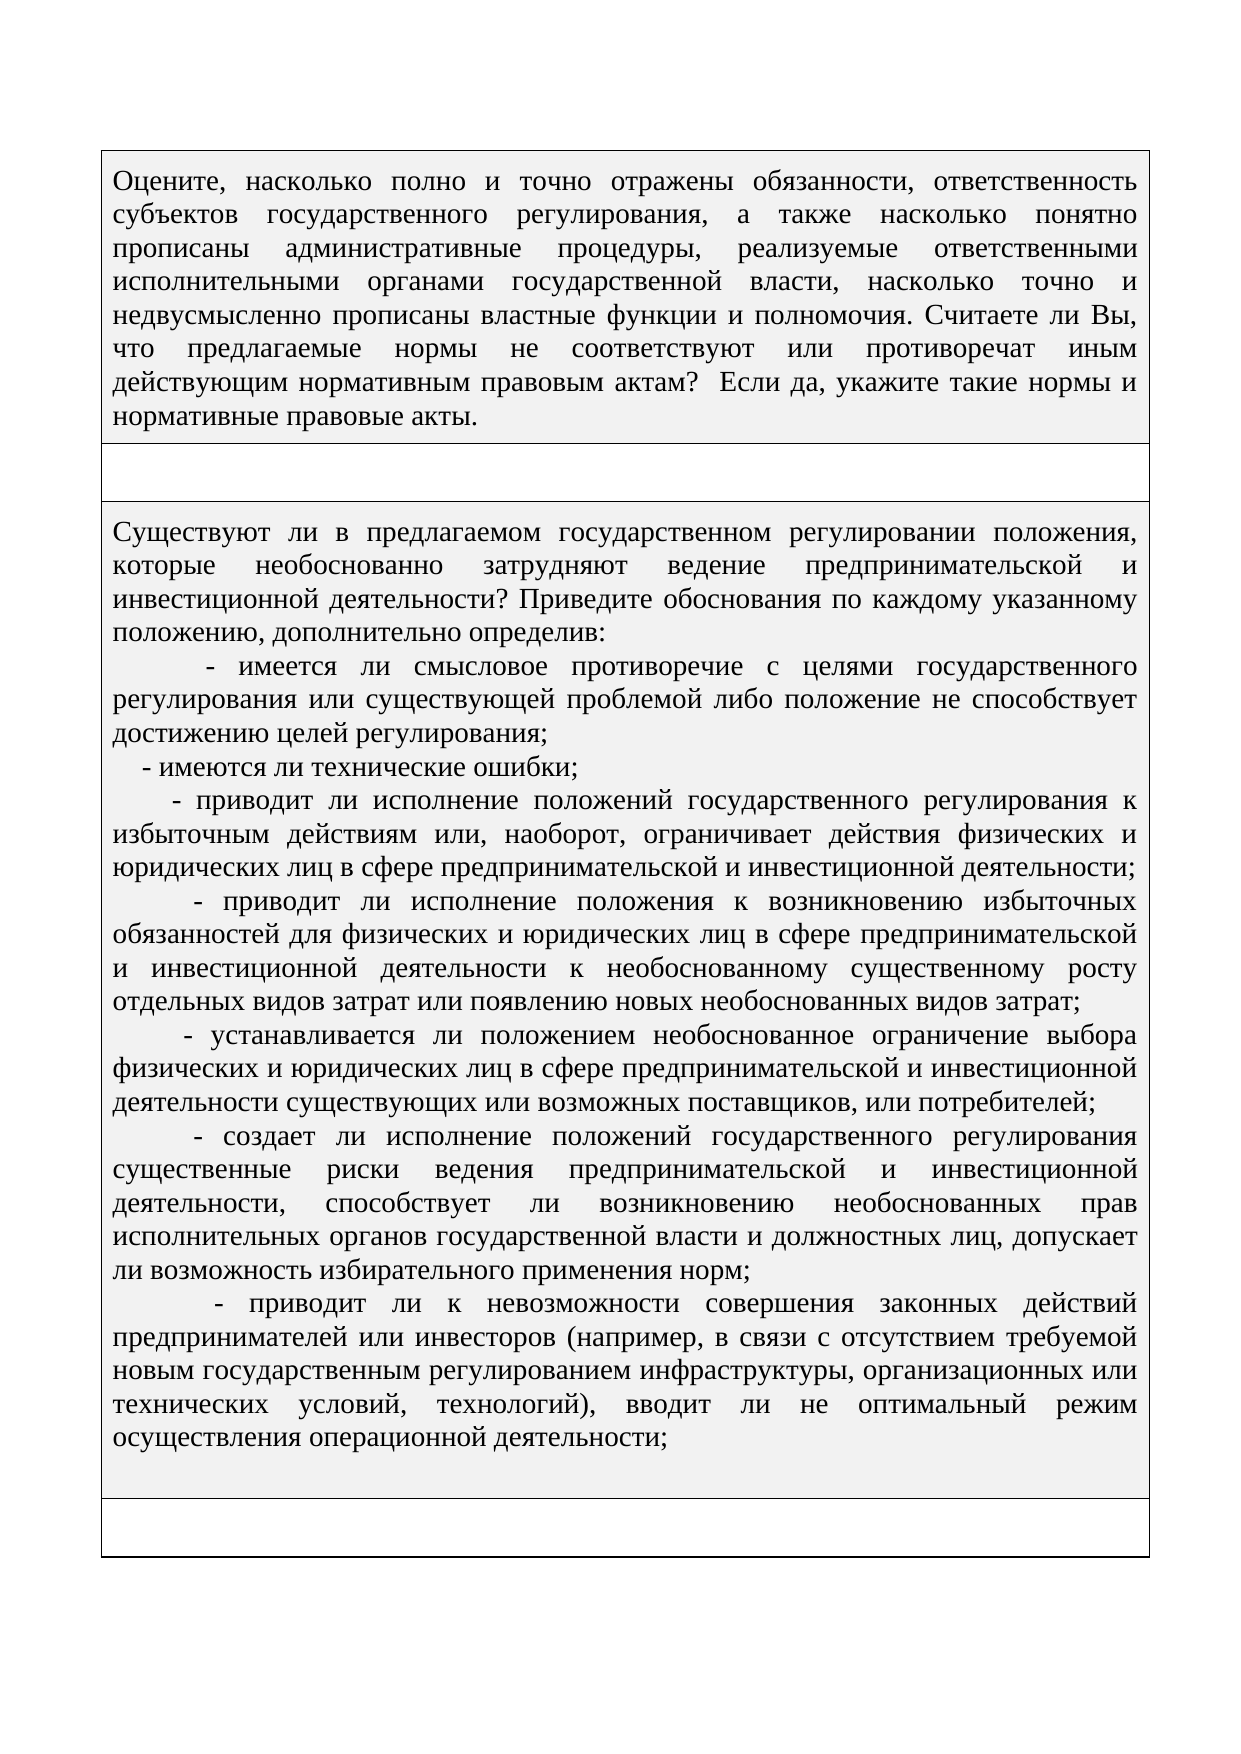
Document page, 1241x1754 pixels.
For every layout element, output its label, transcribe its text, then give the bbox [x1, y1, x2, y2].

table_cell Существуют ли в предлагаемом государственном регулировании положения, которые необоснованно затрудняют ведение предпринимательской и инвестиционной деятельности? Приведите обоснования по каждому указанному положению, дополнительно определив: - имеется ли смысловое противоречие с целями государственного регулирования или существующей проблемой либо положение не способствует достижению целей регулирования; - имеются ли технические ошибки; - приводит ли исполнение положений государственного регулирования к избыточным действиям или, наоборот, ограничивает действия физических и юридических лиц в сфере предпринимательской и инвестиционной деятельности; - приводит ли исполнение положения к возникновению избыточных обязанностей для физических и юридических лиц в сфере предпринимательской и инвестиционной деятельности к необоснованному существенному росту отдельных видов затрат или появлению новых необоснованных видов затрат; - устанавливается ли положением необоснованное ограничение выбора физических и юридических лиц в сфере предпринимательской и инвестиционной деятельности существующих или возможных поставщиков, или потребителей; - создает ли исполнение положений государственного регулирования существенные риски ведения предпринимательской и инвестиционной деятельности, способствует ли возникновению необоснованных прав исполнительных органов государственной власти и должностных лиц, допускает ли возможность избирательного применения норм; - приводит ли к невозможности совершения законных действий предпринимателей или инвесторов (например, в связи с отсутствием требуемой новым государственным регулированием инфраструктуры, организационных или технических условий, технологий), вводит ли не оптимальный режим осуществления операционной деятельности; [102, 502, 1149, 1498]
table_cell [102, 444, 1149, 501]
table_cell Оцените, насколько полно и точно отражены обязанности, ответственность субъектов государственного регулирования, а также насколько понятно прописаны административные процедуры, реализуемые ответственными исполнительными органами государственной власти, насколько точно и недвусмысленно прописаны властные функции и полномочия. Считаете ли Вы, что предлагаемые нормы не соответствуют или противоречат иным действующим нормативным правовым актам? Если да, укажите такие нормы и нормативные правовые акты. [102, 151, 1149, 443]
table_cell [102, 1499, 1149, 1556]
